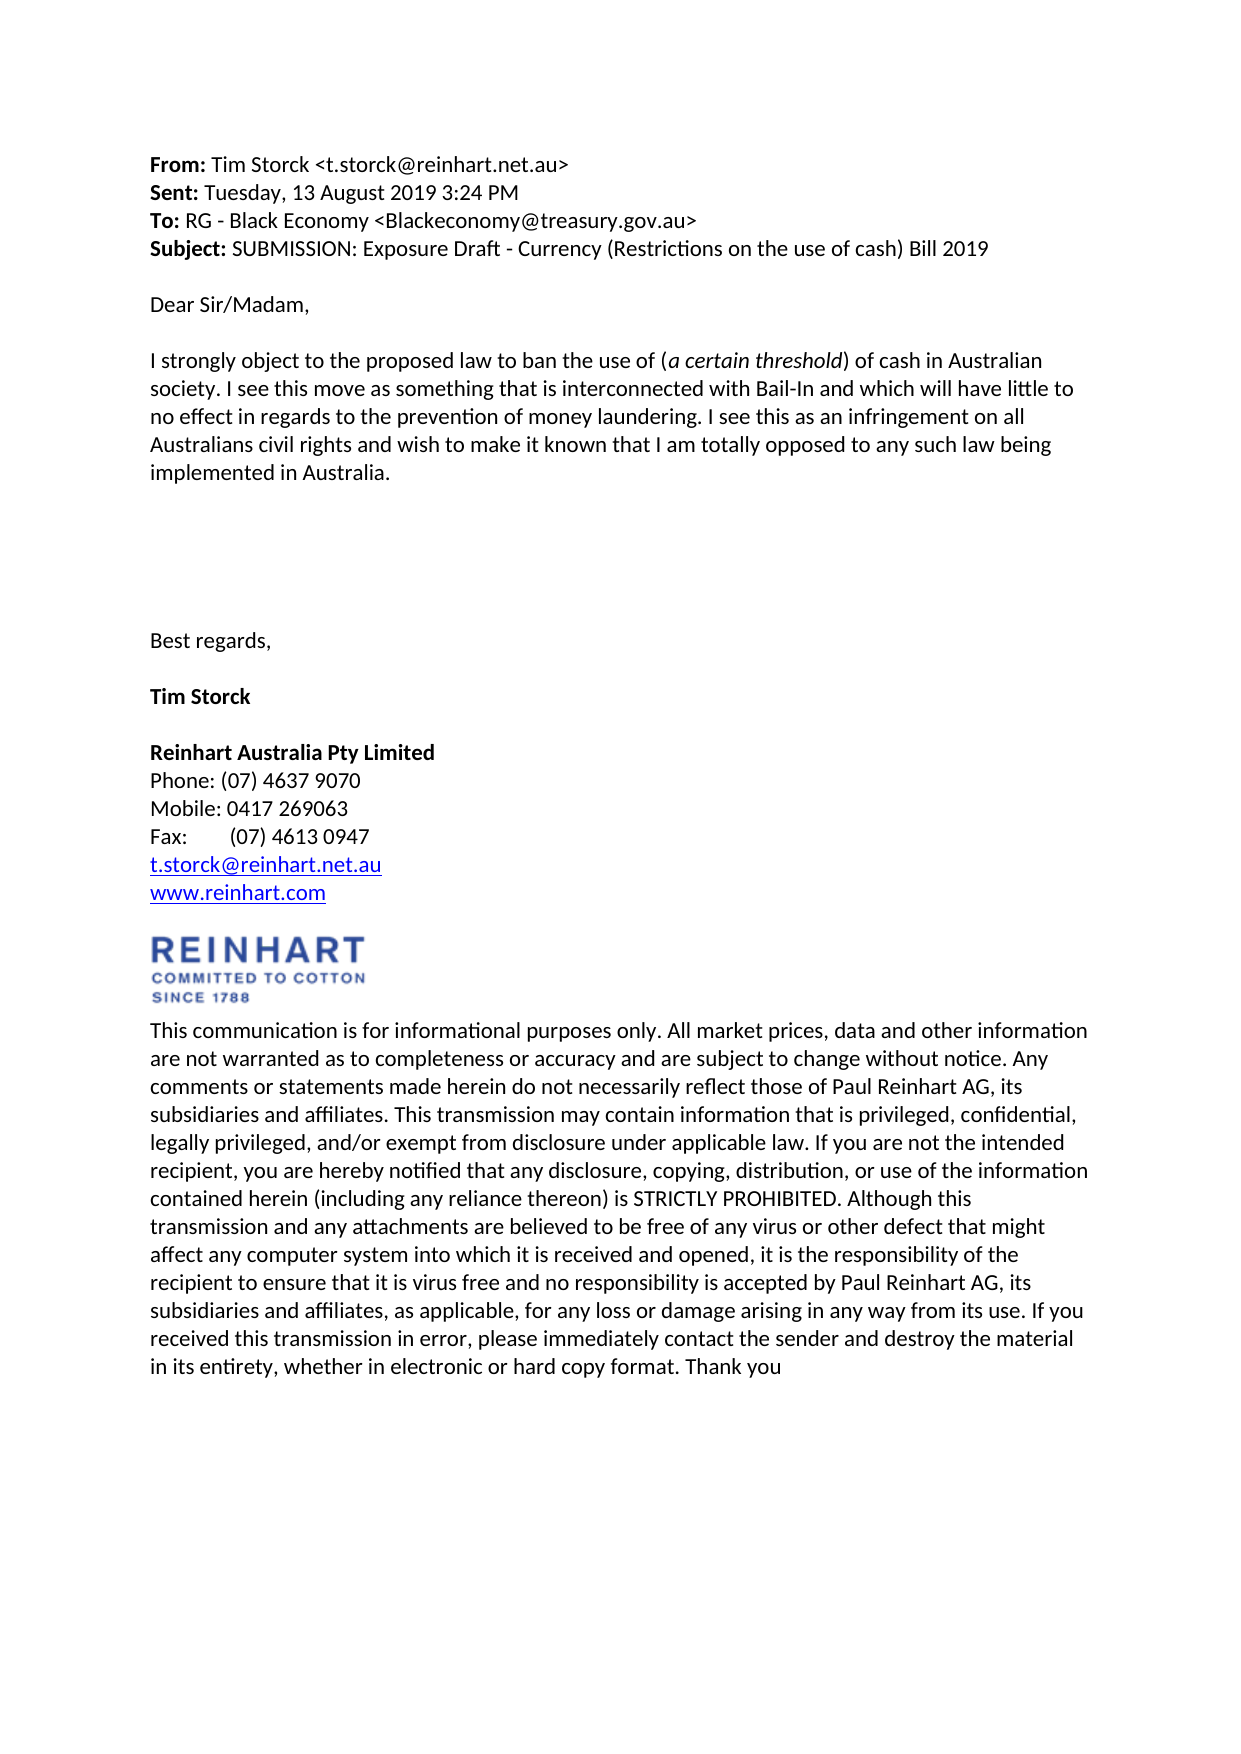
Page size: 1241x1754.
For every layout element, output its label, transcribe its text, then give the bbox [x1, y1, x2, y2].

text Reinhart Australia Pty Limited [150, 738, 1090, 766]
text www.reinhart.com [150, 878, 1090, 907]
text From: Tim Storck <t.storck@reinhart.net.au> Sent: Tuesday, 13 August 2019 3:24 PM To: RG - Black Economy <Blackeconomy@treasury.gov.au> Subject: SUBMISSION: Exposure Draft - Currency (Restrictions on the use of cash) Bill 2019 [150, 150, 1090, 262]
picture [150, 934, 372, 1016]
text Phone: (07) 4637 9070 [150, 766, 1090, 794]
text Dear Sir/Madam, [150, 290, 1090, 318]
text Fax: (07) 4613 0947 [150, 822, 1090, 851]
text Tim Storck [150, 682, 1090, 710]
text Best regards, [150, 626, 1090, 654]
text t.storck@reinhart.net.au [150, 851, 1090, 878]
text This communication is for informational purposes only. All market prices, data and other information are not warranted as to completeness or accuracy and are subject to change without notice. Any comments or statements made herein do not necessarily reflect those of Paul Reinhart AG, its subsidiaries and affiliates. This transmission may contain information that is privileged, confidential, legally privileged, and/or exempt from disclosure under applicable law. If you are not the intended recipient, you are hereby notified that any disclosure, copying, distribution, or use of the information contained herein (including any reliance thereon) is STRICTLY PROHIBITED. Although this transmission and any attachments are believed to be free of any virus or other defect that might affect any computer system into which it is received and opened, it is the responsibility of the recipient to ensure that it is virus free and no responsibility is accepted by Paul Reinhart AG, its subsidiaries and affiliates, as applicable, for any loss or damage arising in any way from its use. If you received this transmission in error, please immediately contact the sender and destroy the material in its entirety, whether in electronic or hard copy format. Thank you [150, 1016, 1090, 1380]
text Mobile: 0417 269063 [150, 794, 1090, 822]
text I strongly object to the proposed law to ban the use of (a certain threshold) of cash in Australian society. I see this move as something that is interconnected with Bail-In and which will have little to no effect in regards to the prevention of money laundering. I see this as an infringement on all Australians civil rights and wish to make it known that I am totally opposed to any such law being implemented in Australia. [150, 346, 1090, 486]
